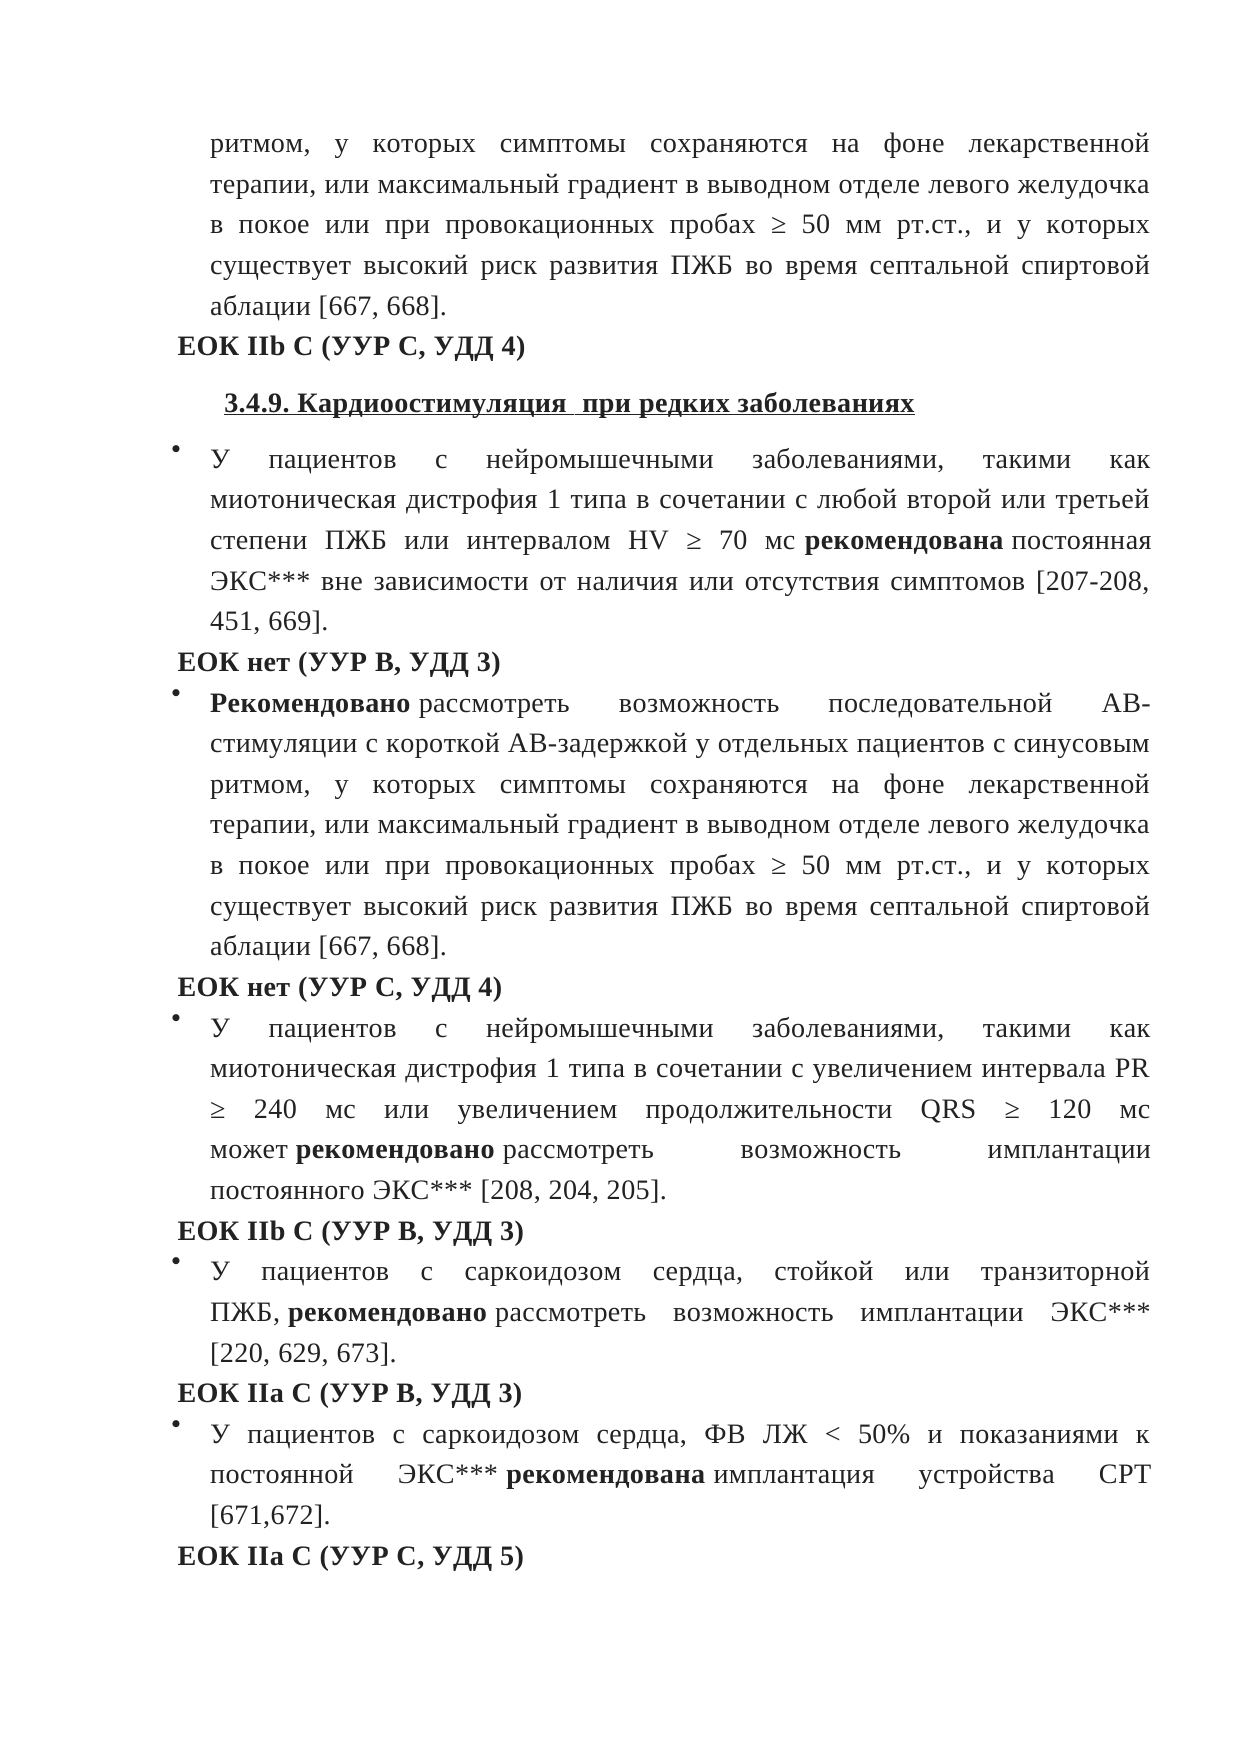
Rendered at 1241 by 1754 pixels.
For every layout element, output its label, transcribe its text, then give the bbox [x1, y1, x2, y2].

text ЕОК IIa C (УУР С, УДД 5) [177, 1531, 1152, 1571]
text 3.4.9. Кардиоостимуляция при редких заболеваниях [224, 377, 1105, 418]
text ЕОК IIb C (УУР С, УДД 4) [177, 321, 1152, 362]
list У пациентов с нейромышечными заболеваниями, такими как миотоническая дистрофия 1 типа в сочетании с увеличением интервала PR ≥ 240 мс или увеличением продолжительности QRS ≥ 120 мс может рекомендовано рассмотреть возможность имплантации постоянного ЭКС*** [208, 204, 205]. [172, 1002, 1152, 1206]
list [172, 118, 1152, 321]
text ЕОК IIa С (УУР В, УДД 3) [177, 1368, 1152, 1409]
text ЕОК нет (УУР В, УДД 3) [177, 637, 1152, 677]
list У пациентов с нейромышечными заболеваниями, такими как миотоническая дистрофия 1 типа в сочетании с любой второй или третьей степени ПЖБ или интервалом HV ≥ 70 мс рекомендована постоянная ЭКС*** вне зависимости от наличия или отсутствия симптомов [207-208, 451, 669]. [172, 434, 1152, 637]
text ЕОК IIb C (УУР В, УДД 3) [177, 1206, 1152, 1246]
list У пациентов с саркоидозом сердца, стойкой или транзиторной ПЖБ, рекомендовано рассмотреть возможность имплантации ЭКС*** [220, 629, 673]. [172, 1246, 1152, 1368]
list У пациентов с саркоидозом сердца, ФВ ЛЖ < 50% и показаниями к постоянной ЭКС*** рекомендована имплантация устройства СРТ [671,672]. [172, 1409, 1152, 1531]
text ЕОК нет (УУР С, УДД 4) [177, 962, 1152, 1002]
